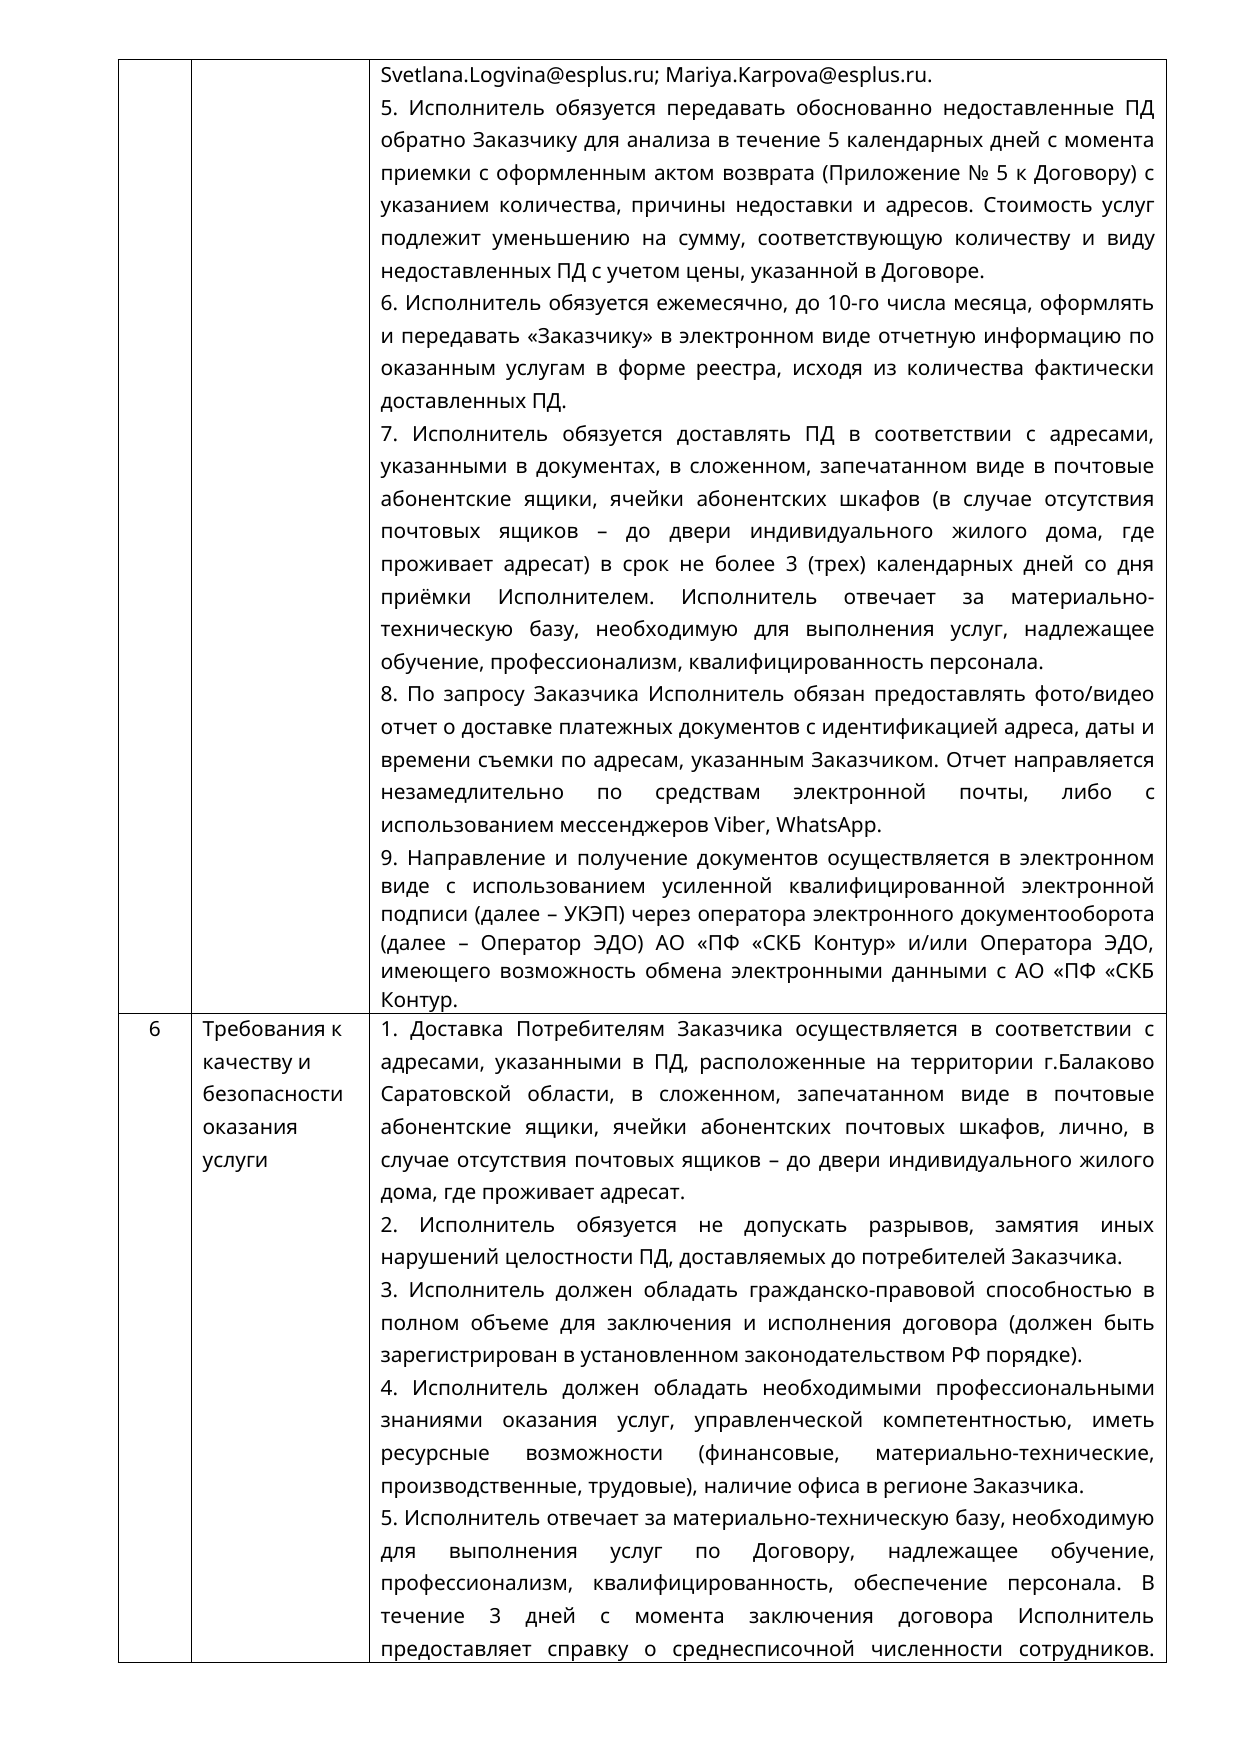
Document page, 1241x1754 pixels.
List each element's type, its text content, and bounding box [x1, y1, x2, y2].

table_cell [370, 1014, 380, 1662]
table_cell 6 [119, 1014, 191, 1662]
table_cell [192, 60, 369, 1013]
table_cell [192, 1014, 369, 1662]
table_cell 5 [119, 60, 191, 1013]
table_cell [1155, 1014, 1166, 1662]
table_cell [370, 60, 1166, 1013]
